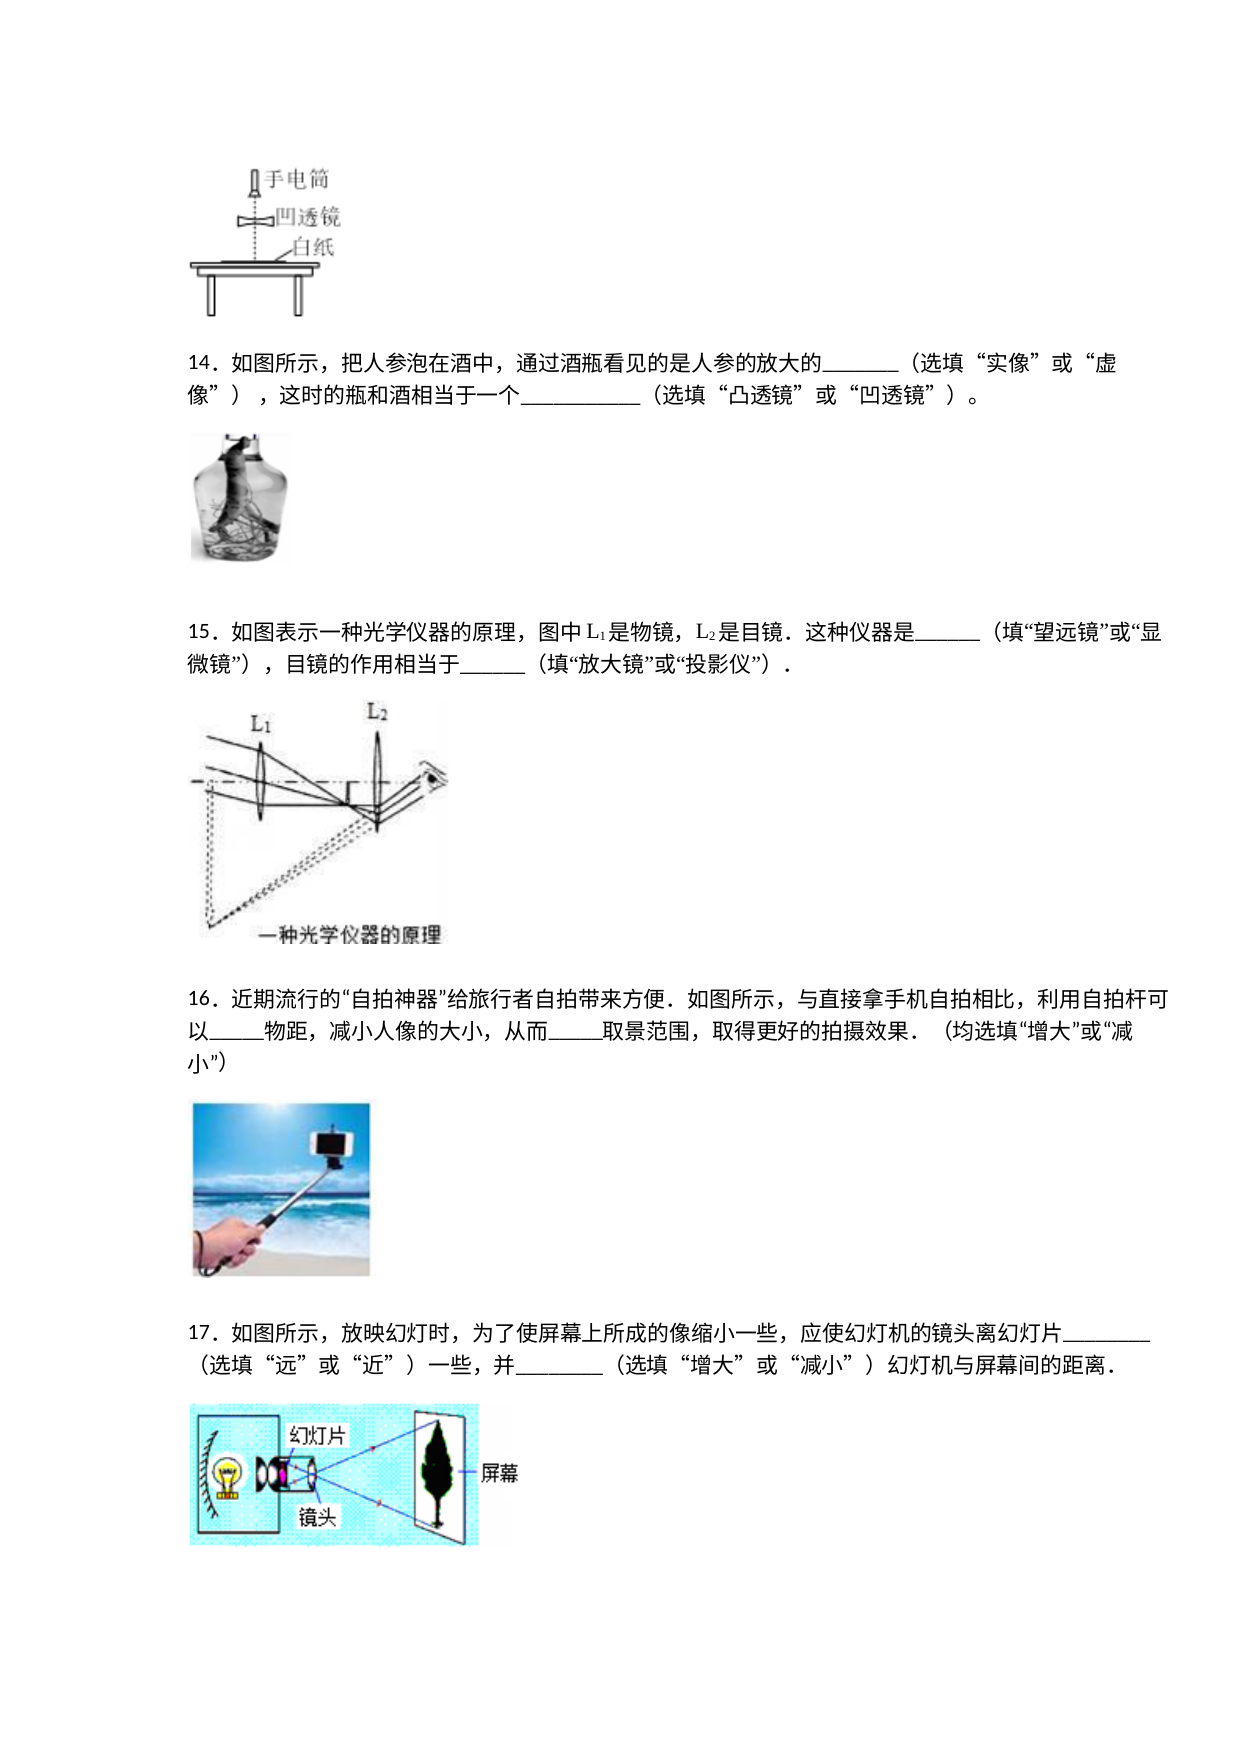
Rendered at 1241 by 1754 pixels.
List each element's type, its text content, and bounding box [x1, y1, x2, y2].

picture [187, 162, 346, 320]
text 14．如图所示，把人参泡在酒中，通过酒瓶看见的是人参的放大的_______（选填“实像”或“虚像”） ，这时的瓶和酒相当于一个___________（选填“凸透镜”或“凹透镜”）。 [187, 345, 1171, 410]
picture [187, 1099, 379, 1278]
text 16．近期流行的“自拍神器”给旅行者自拍带来方便．如图所示，与直接拿手机自拍相比，利用自拍杆可以_____物距，减小人像的大小，从而_____取景范围，取得更好的拍摄效果．（均选填“增大”或“减小”） [187, 981, 1171, 1079]
picture [187, 700, 449, 944]
picture [187, 1401, 521, 1547]
picture [187, 431, 293, 566]
text 17．如图所示，放映幻灯时，为了使屏幕上所成的像缩小一些，应使幻灯机的镜头离幻灯片________（选填“远”或“近”）一些，并________（选填“增大”或“减小”）幻灯机与屏幕间的距离． [187, 1315, 1171, 1380]
text 15．如图表示一种光学仪器的原理，图中L1是物镜，L2是目镜．这种仪器是______（填“望远镜”或“显微镜”），目镜的作用相当于______（填“放大镜”或“投影仪”）． [187, 614, 1171, 679]
